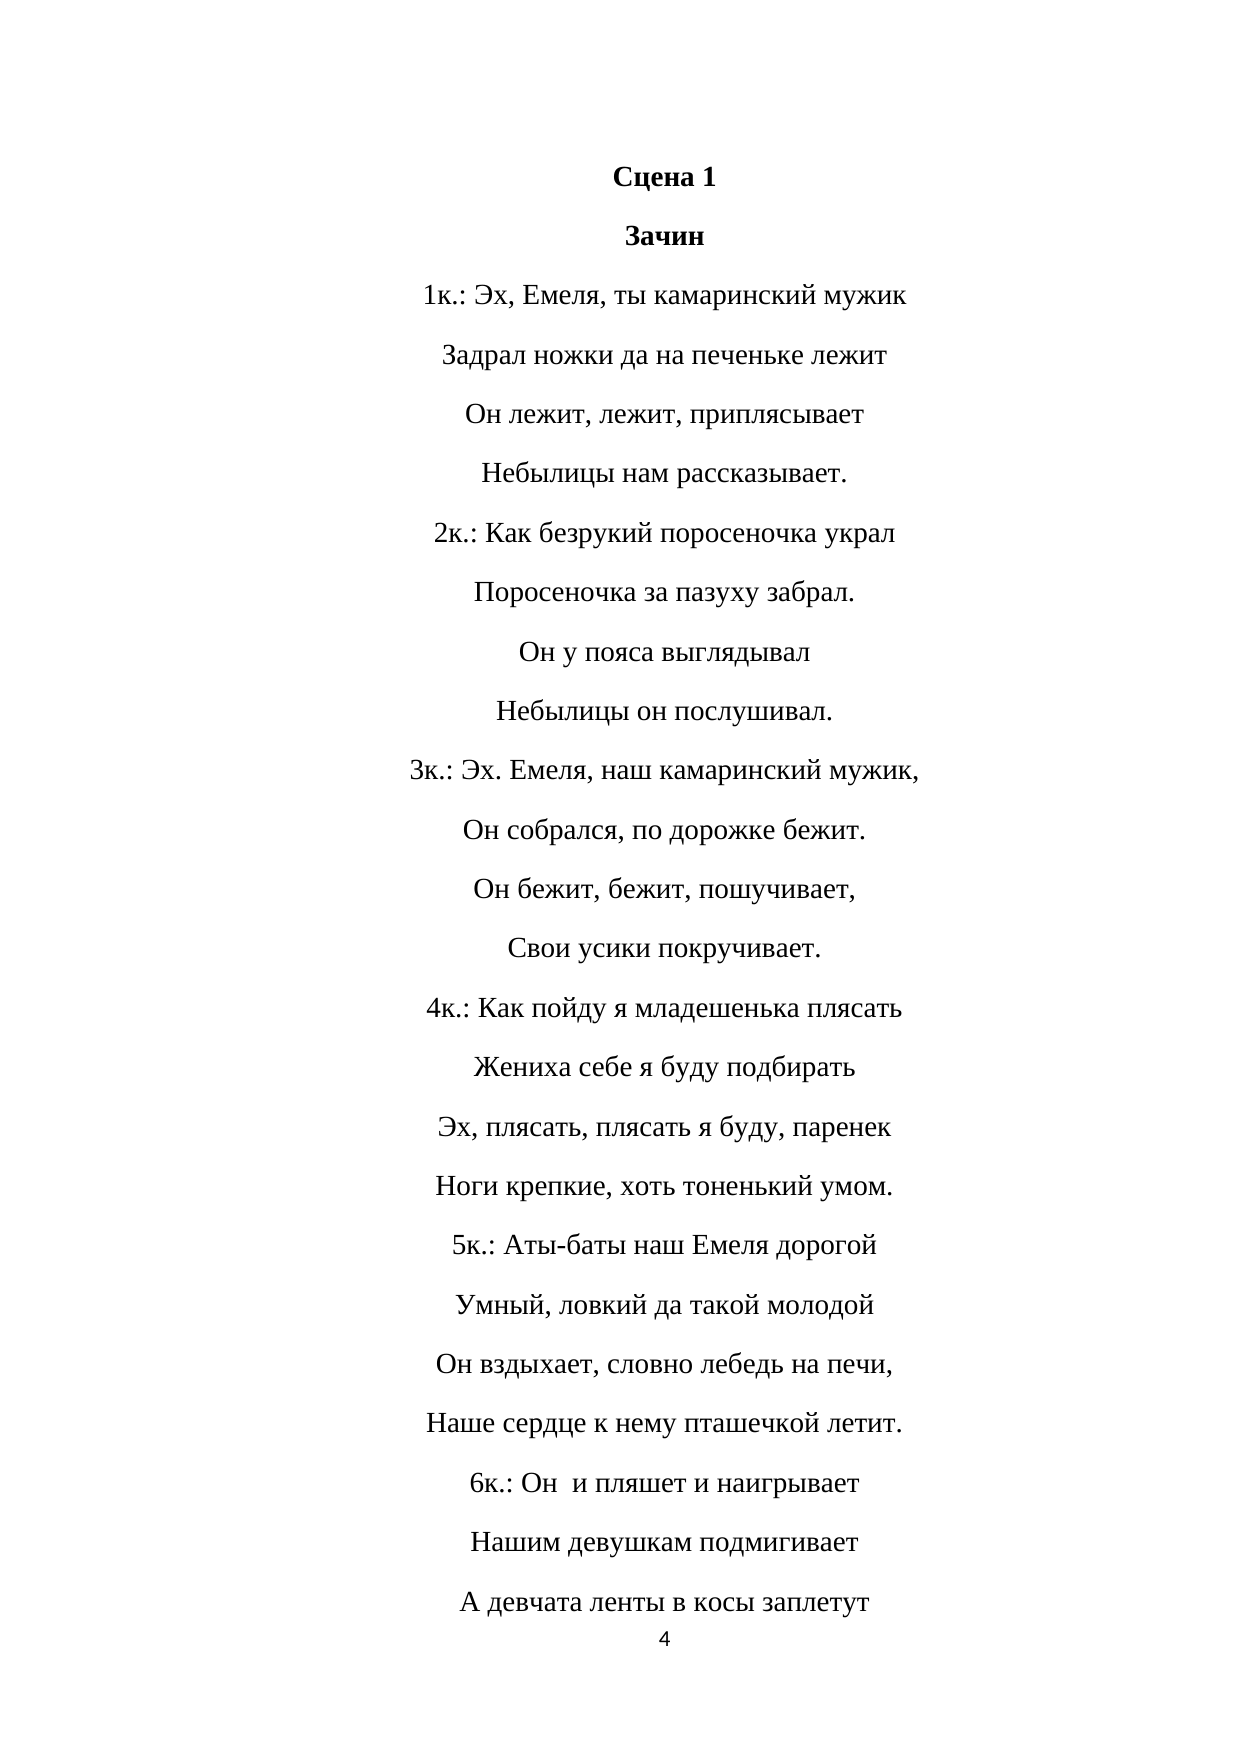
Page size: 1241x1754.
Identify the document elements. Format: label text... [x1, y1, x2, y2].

text Умный, ловкий да такой молодой [177, 1287, 1152, 1320]
text 1к.: Эх, Емеля, ты камаринский мужик [177, 277, 1152, 311]
text Он бежит, бежит, пошучивает, [177, 871, 1152, 905]
text Свои усики покручивает. [177, 931, 1152, 964]
text 6к.: Он и пляшет и наигрывает [177, 1465, 1152, 1498]
text Жениха себе я буду подбирать [177, 1049, 1152, 1083]
text Он собрался, по дорожке бежит. [177, 812, 1152, 845]
text Небылицы он послушивал. [177, 693, 1152, 727]
text А девчата ленты в косы заплетут [177, 1584, 1152, 1617]
text Задрал ножки да на печеньке лежит [177, 337, 1152, 370]
text 2к.: Как безрукий поросеночка украл [177, 515, 1152, 548]
text Поросеночка за пазуху забрал. [177, 574, 1152, 608]
text Он вздыхает, словно лебедь на печи, [177, 1346, 1152, 1380]
text 4к.: Как пойду я младешенька плясать [177, 990, 1152, 1023]
text Небылицы нам рассказывает. [177, 456, 1152, 489]
text 3к.: Эх. Емеля, наш камаринский мужик, [177, 752, 1152, 786]
text Ноги крепкие, хоть тоненький умом. [177, 1168, 1152, 1202]
text Он лежит, лежит, приплясывает [177, 396, 1152, 430]
text 5к.: Аты-баты наш Емеля дорогой [177, 1227, 1152, 1261]
text Зачин [177, 218, 1152, 252]
text Он у пояса выглядывал [177, 634, 1152, 667]
text Нашим девушкам подмигивает [177, 1524, 1152, 1558]
text Наше сердце к нему пташечкой летит. [177, 1406, 1152, 1439]
text Сцена 1 [177, 118, 1152, 192]
text Эх, плясать, плясать я буду, паренек [177, 1109, 1152, 1142]
